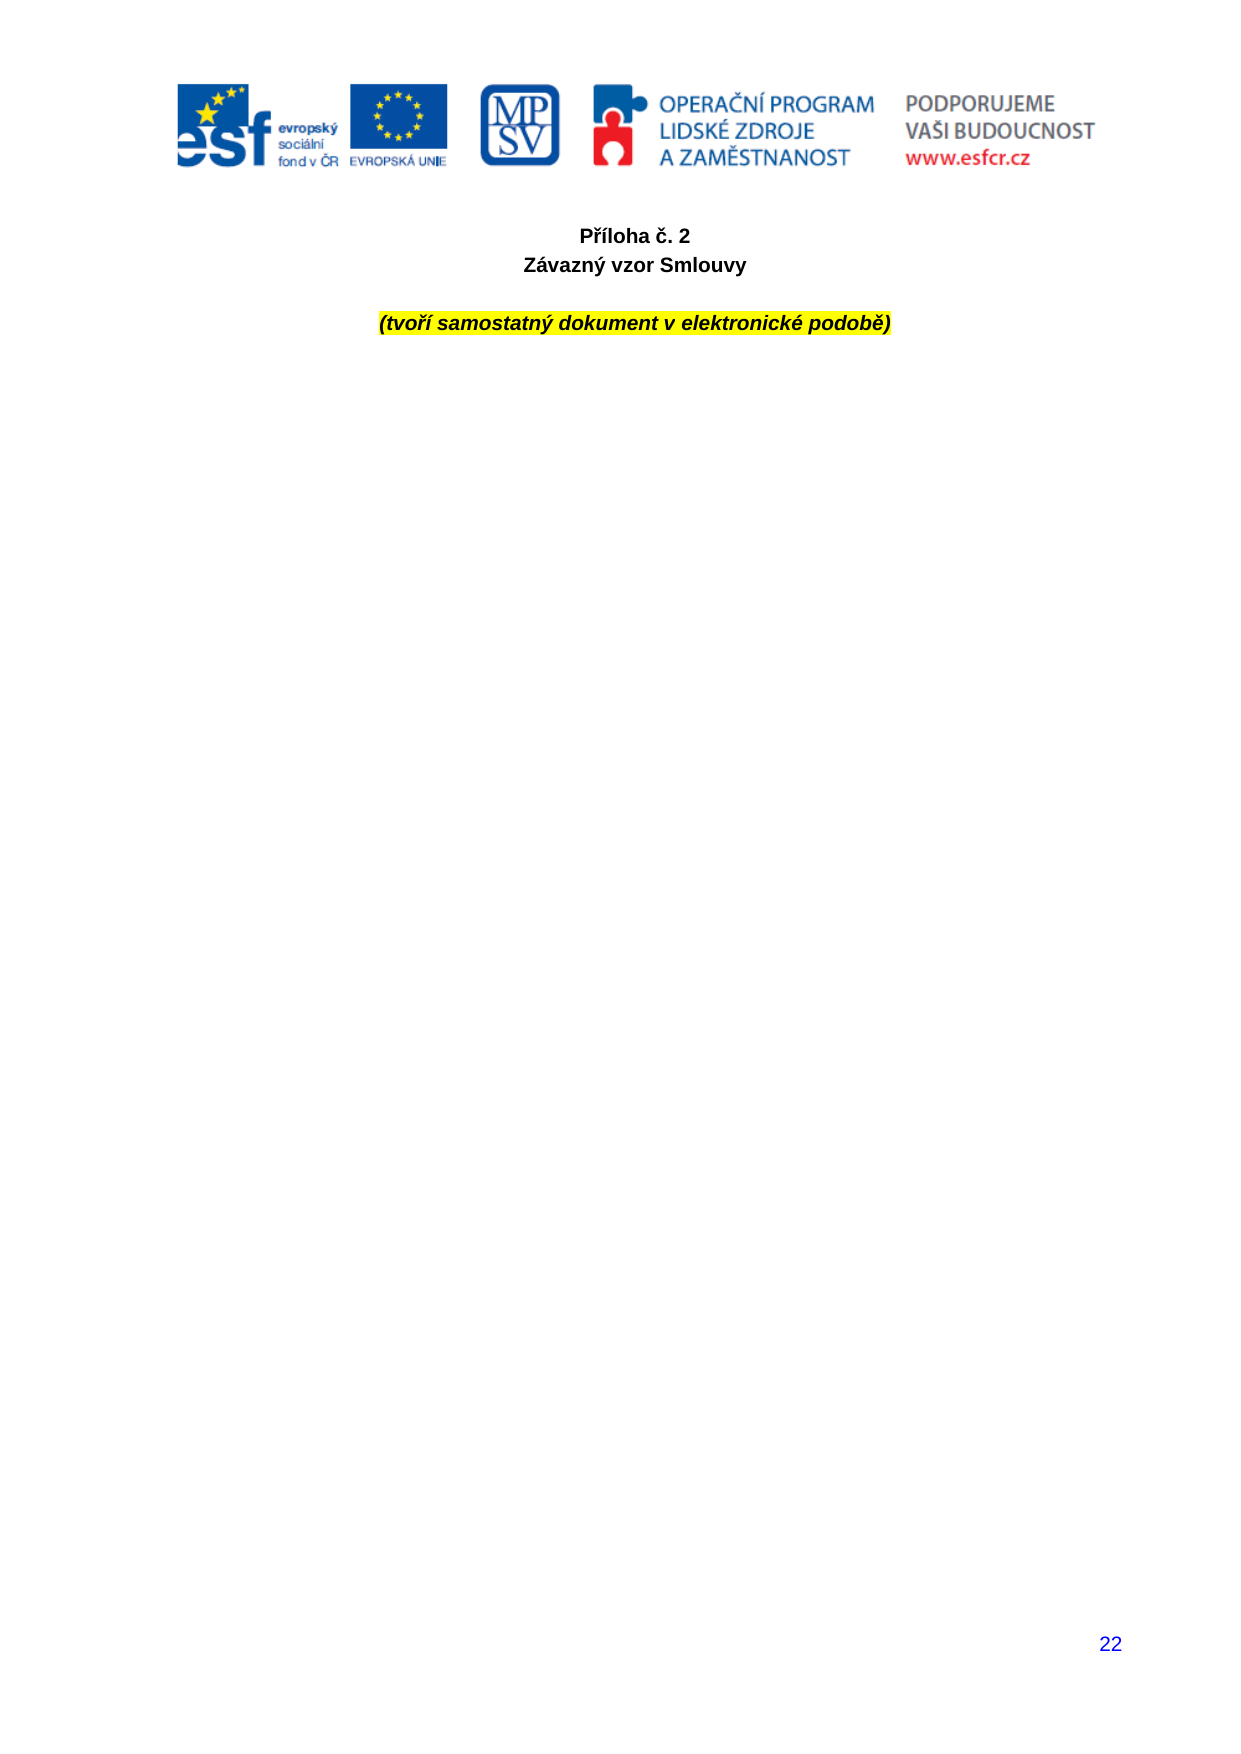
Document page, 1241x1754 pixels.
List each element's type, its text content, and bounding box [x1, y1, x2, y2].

text Závazný vzor Smlouvy [148, 248, 1122, 277]
text Příloha č. 2 [148, 218, 1122, 248]
text (tvoří samostatný dokument v elektronické podobě) [148, 306, 1122, 335]
